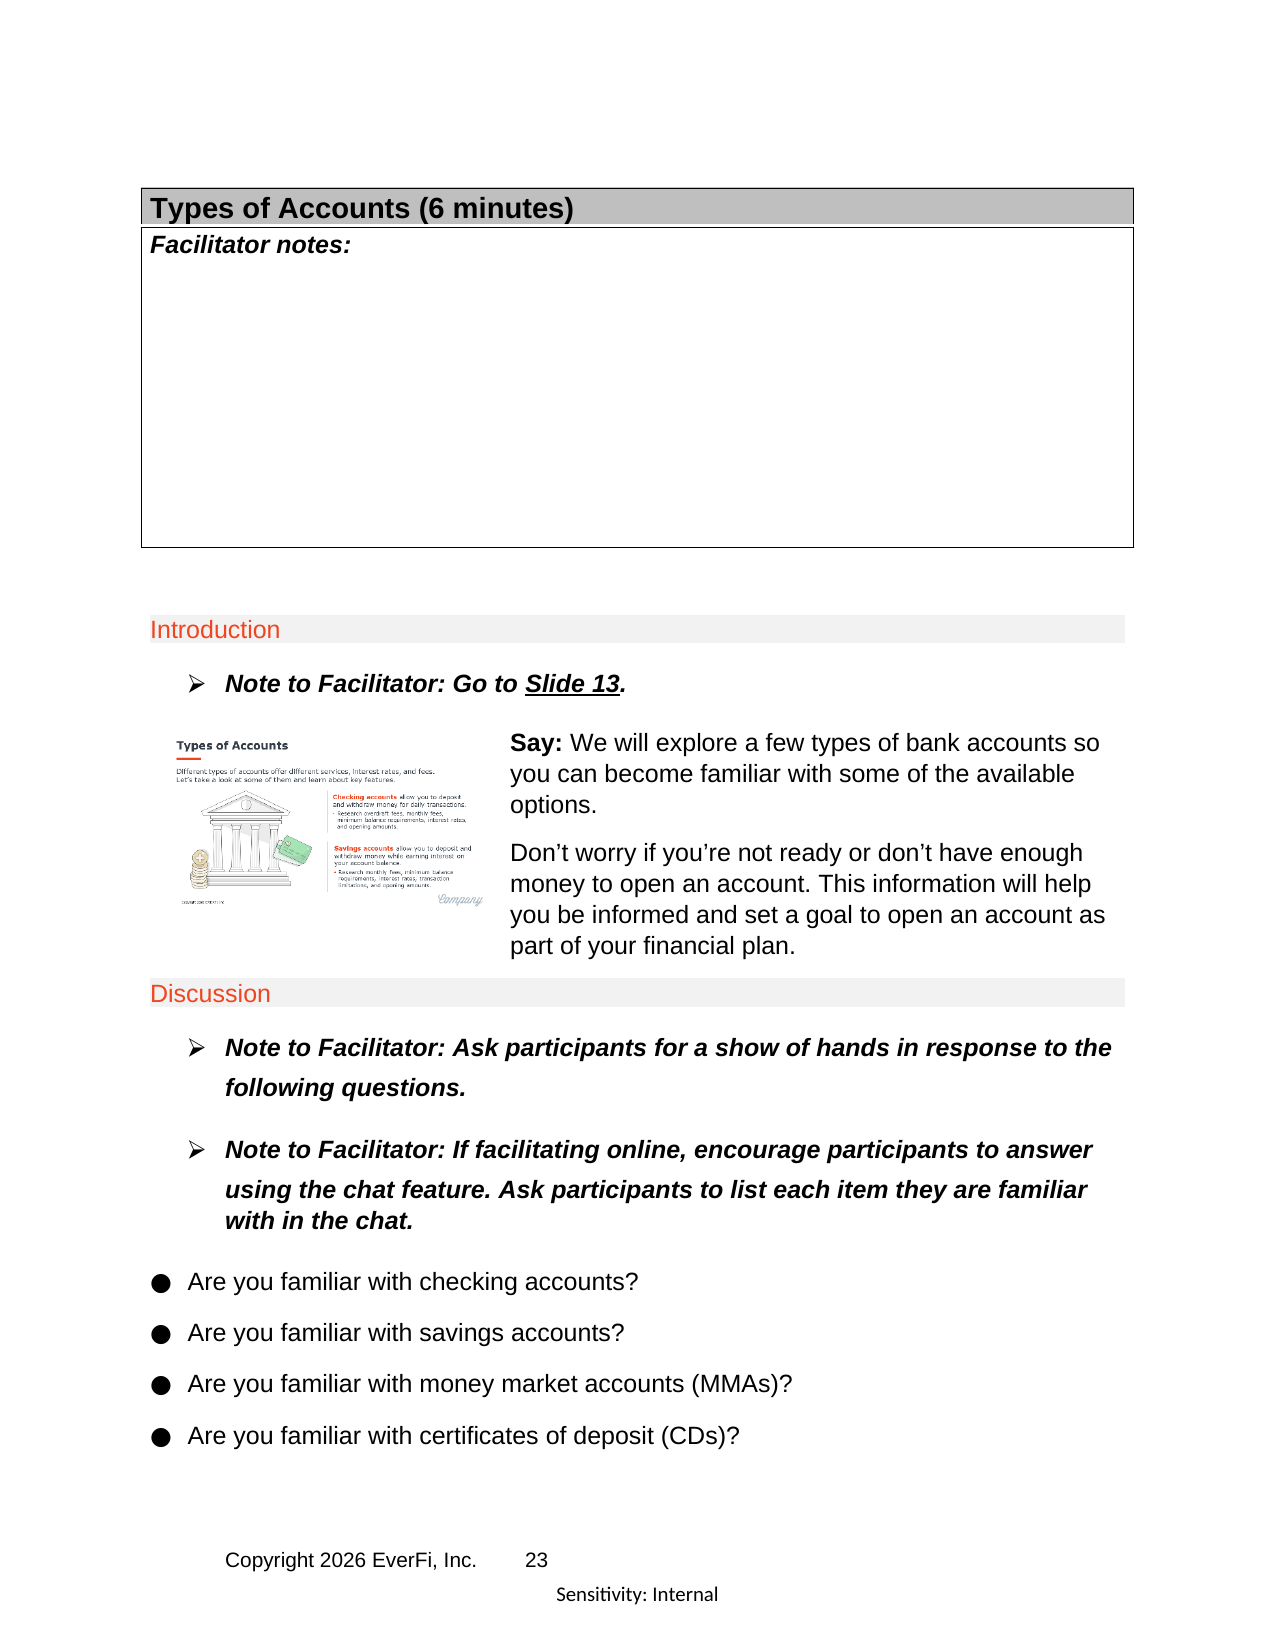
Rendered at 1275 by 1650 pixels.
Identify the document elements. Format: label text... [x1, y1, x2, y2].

text Say: We will explore a few types of bank accounts so you can become familiar with some of the available options. [510, 728, 1125, 819]
subtitle Discussion [150, 978, 1125, 1007]
subtitle Introduction [150, 615, 1125, 643]
text Facilitator notes: [142, 228, 1133, 259]
list Note to Facilitator: Go to Slide 13. [187, 656, 1125, 707]
text Don’t worry if you’re not ready or don’t have enough money to open an account. This information will help you be informed and set a goal to open an account as part of your financial plan. [510, 838, 1125, 959]
subtitle Types of Accounts (6 minutes) [142, 189, 1133, 224]
list Note to Facilitator: If facilitating online, encourage participants to answer using the chat feature. Ask participants to list each item they are familiar with in the chat. [187, 1121, 1125, 1234]
list Are you familiar with money market accounts (MMAs)? [150, 1356, 1125, 1407]
list Are you familiar with checking accounts? [150, 1253, 1125, 1304]
list Note to Facilitator: Ask participants for a show of hands in response to the following questions. [187, 1020, 1125, 1102]
list Are you familiar with certificates of deposit (CDs)? [150, 1407, 1125, 1458]
picture [164, 728, 491, 912]
list Are you familiar with savings accounts? [150, 1304, 1125, 1356]
